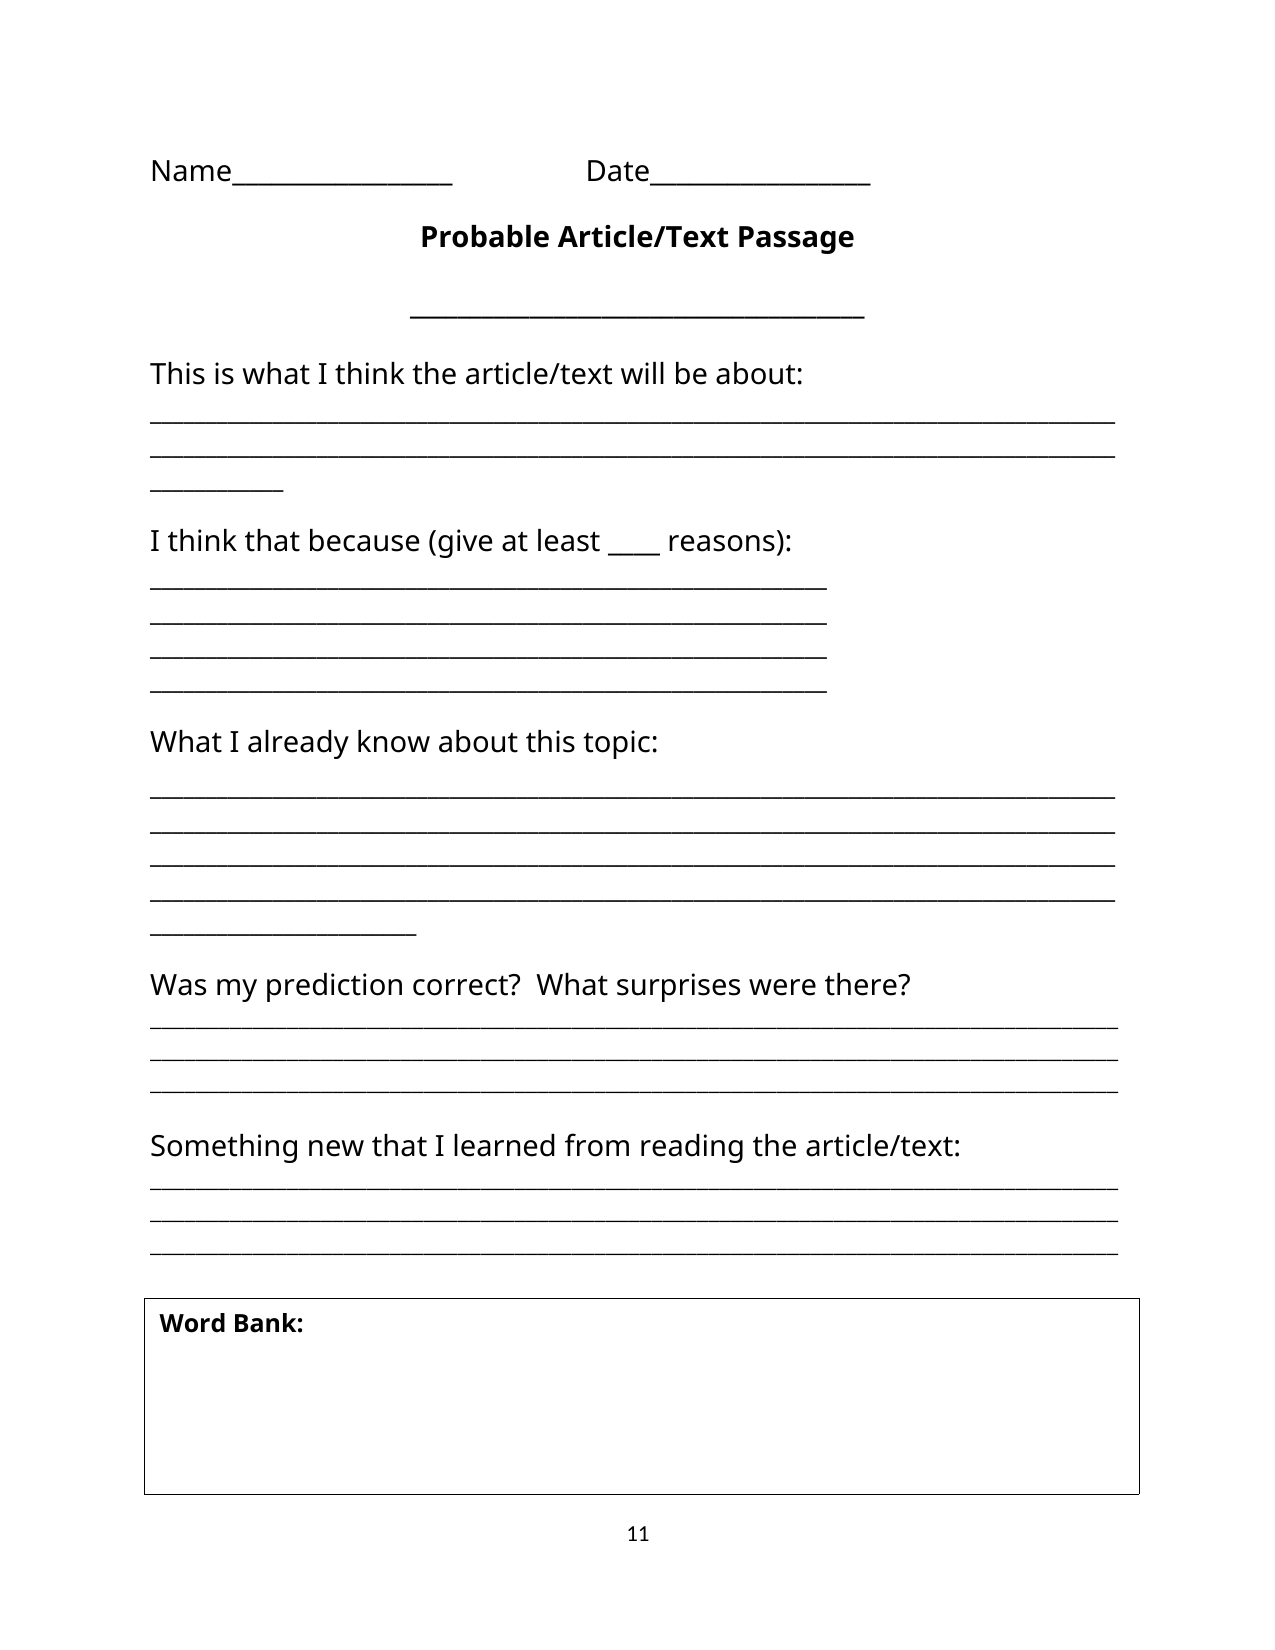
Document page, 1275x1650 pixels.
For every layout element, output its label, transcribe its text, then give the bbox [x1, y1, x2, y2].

text _______________________________________________________________________________________________________________________________________________________________________________________________________________________________________________________________ [150, 1165, 1125, 1258]
text Probable Article/Text Passage [150, 216, 1125, 256]
text _____________________________________________________________ [150, 628, 1125, 662]
text ______________________________________ [150, 283, 1125, 323]
text _____________________________________________________________ [150, 594, 1125, 628]
text What I already know about this topic: [150, 721, 1125, 761]
text _____________________________________________________________ [150, 560, 1125, 594]
text Something new that I learned from reading the article/text: [150, 1126, 1125, 1165]
text I think that because (give at least ____ reasons): [150, 520, 1125, 560]
text This is what I think the article/text will be about: __________________________________________________________________________________________________________________________________________________________________________________________ [150, 353, 1125, 495]
text ____________________________________________________________________________________________________________________________________________________________________________________________________________________________________________________________________________________________________________________________________________________________________________________ [150, 769, 1125, 939]
text Was my prediction correct? What surprises were there? [150, 964, 1125, 1004]
text Name_________________ Date_________________ [150, 150, 1125, 190]
text _____________________________________________________________ [150, 662, 1125, 696]
text _______________________________________________________________________________________________________________________________________________________________________________________________________________________________________________________________ [150, 1004, 1125, 1096]
